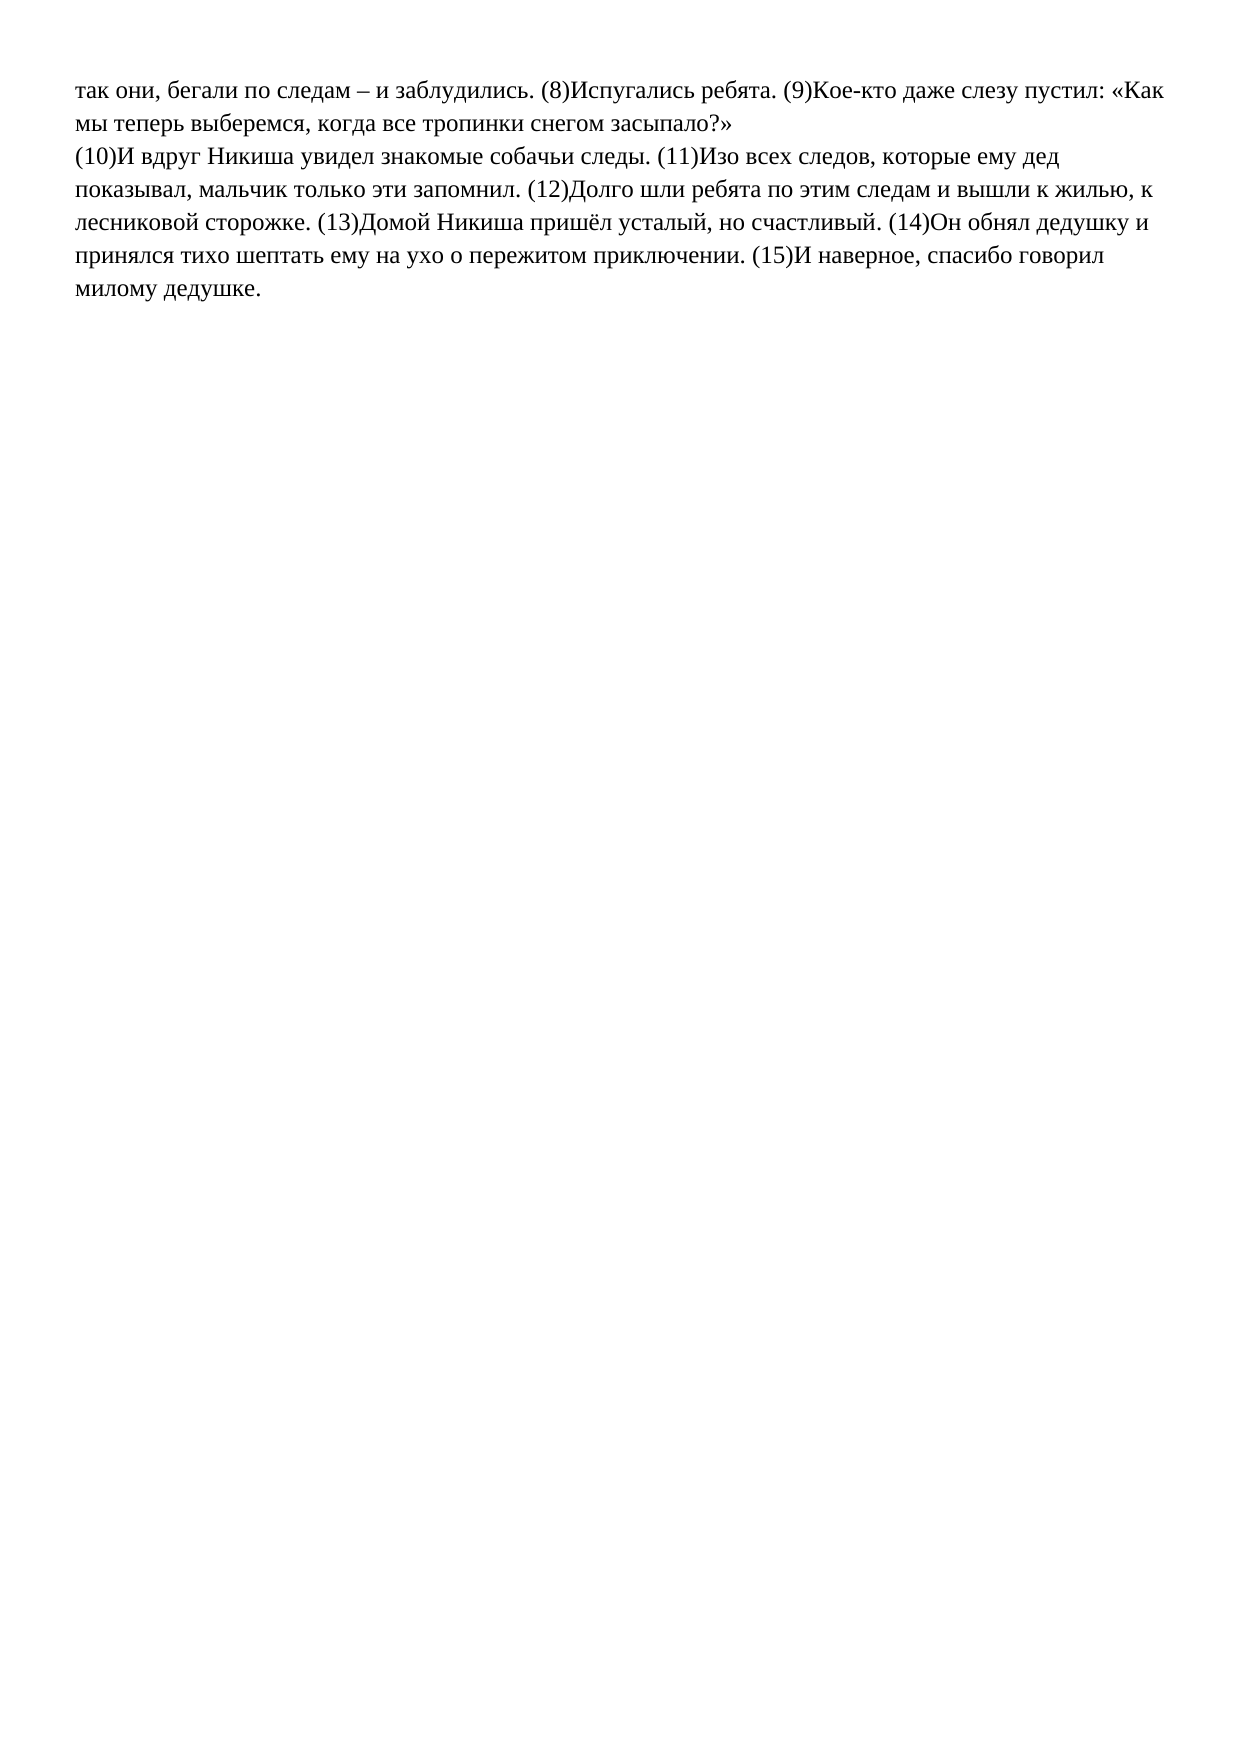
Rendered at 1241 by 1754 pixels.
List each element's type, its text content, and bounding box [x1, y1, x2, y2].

text (10)И вдруг Никиша увидел знакомые собачьи следы. (11)Изо всех следов, которые ему дед показывал, мальчик только эти запомнил. (12)Долго шли ребята по этим следам и вышли к жилью, к лесниковой сторожке. (13)Домой Никиша пришёл усталый, но счастливый. (14)Он обнял дедушку и принялся тихо шептать ему на ухо о пережитом приключении. (15)И наверное, спасибо говорил милому дедушке. [75, 141, 1165, 302]
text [75, 75, 1165, 137]
